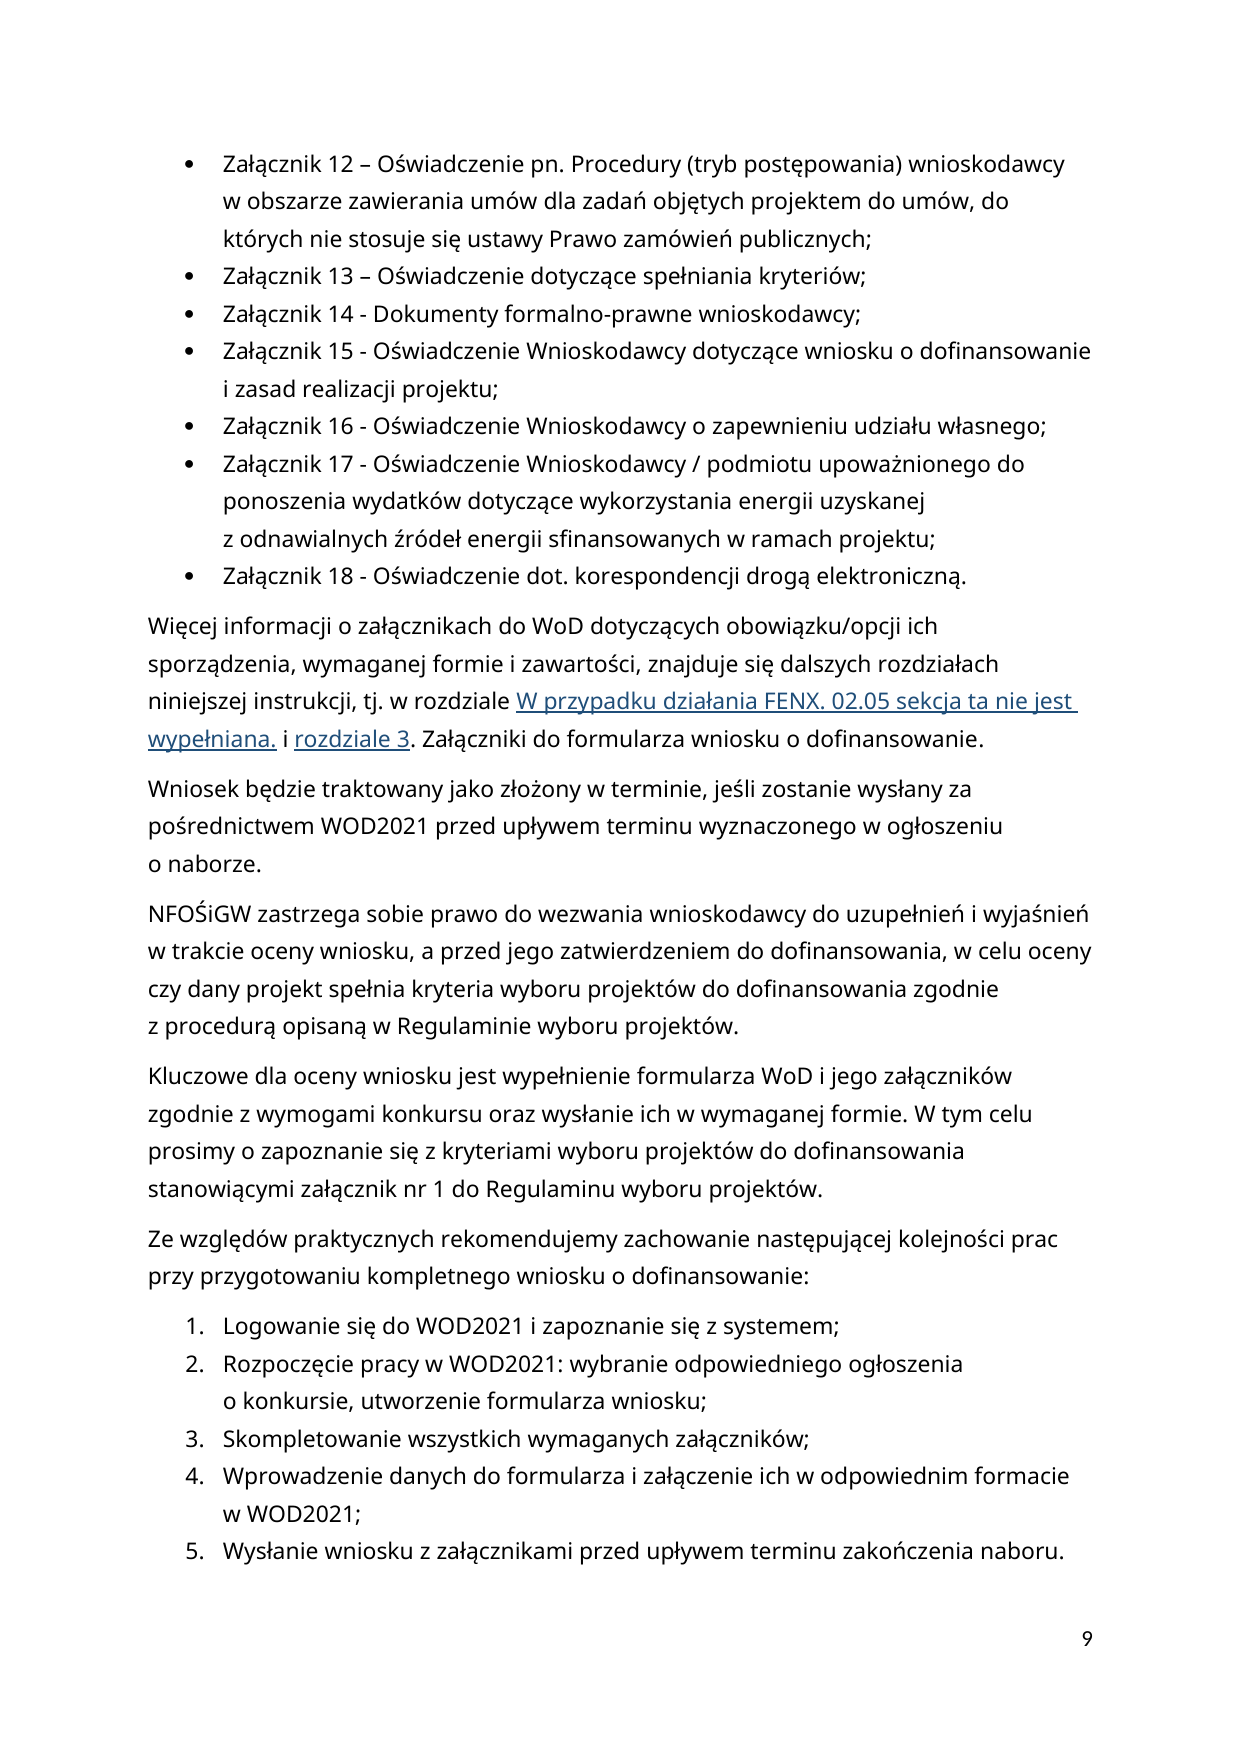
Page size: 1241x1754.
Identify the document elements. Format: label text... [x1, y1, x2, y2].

text Więcej informacji o załącznikach do WoD dotyczących obowiązku/opcji ich sporządzenia, wymaganej formie i zawartości, znajduje się dalszych rozdziałach niniejszej instrukcji, tj. w rozdziale 2.2.11 Sekcja K – Załączniki i rozdziale 3. Załączniki do formularza wniosku o dofinansowanie. [148, 610, 1093, 754]
list Załącznik 17 - Oświadczenie Wnioskodawcy / podmiotu upoważnionego do ponoszenia wydatków dotyczące wykorzystania energii uzyskanej z odnawialnych źródeł energii sfinansowanych w ramach projektu; [185, 448, 1093, 554]
list Wysłanie wniosku z załącznikami przed upływem terminu zakończenia naboru. [185, 1535, 1093, 1566]
list Wprowadzenie danych do formularza i załączenie ich w odpowiednim formacie w WOD2021; [185, 1460, 1093, 1529]
list Rozpoczęcie pracy w WOD2021: wybranie odpowiedniego ogłoszenia o konkursie, utworzenie formularza wniosku; [185, 1348, 1093, 1416]
list Załącznik 14 - Dokumenty formalno-prawne wnioskodawcy; [185, 298, 1093, 329]
list Załącznik 16 - Oświadczenie Wnioskodawcy o zapewnieniu udziału własnego; [185, 410, 1093, 441]
text Wniosek będzie traktowany jako złożony w terminie, jeśli zostanie wysłany za pośrednictwem WOD2021 przed upływem terminu wyznaczonego w ogłoszeniu o naborze. [148, 773, 1093, 879]
list Załącznik 15 - Oświadczenie Wnioskodawcy dotyczące wniosku o dofinansowanie i zasad realizacji projektu; [185, 335, 1093, 404]
list Załącznik 12 – Oświadczenie pn. Procedury (tryb postępowania) wnioskodawcy w obszarze zawierania umów dla zadań objętych projektem do umów, do których nie stosuje się ustawy Prawo zamówień publicznych; [185, 148, 1093, 254]
text Kluczowe dla oceny wniosku jest wypełnienie formularza WoD i jego załączników zgodnie z wymogami konkursu oraz wysłanie ich w wymaganej formie. W tym celu prosimy o zapoznanie się z kryteriami wyboru projektów do dofinansowania stanowiącymi załącznik nr 1 do Regulaminu wyboru projektów. [148, 1060, 1093, 1204]
list Logowanie się do WOD2021 i zapoznanie się z systemem; [185, 1310, 1093, 1341]
list Skompletowanie wszystkich wymaganych załączników; [185, 1423, 1093, 1454]
list Załącznik 18 - Oświadczenie dot. korespondencji drogą elektroniczną. [185, 560, 1093, 591]
text NFOŚiGW zastrzega sobie prawo do wezwania wnioskodawcy do uzupełnień i wyjaśnień w trakcie oceny wniosku, a przed jego zatwierdzeniem do dofinansowania, w celu oceny czy dany projekt spełnia kryteria wyboru projektów do dofinansowania zgodnie z procedurą opisaną w Regulaminie wyboru projektów. [148, 898, 1093, 1041]
text Ze względów praktycznych rekomendujemy zachowanie następującej kolejności prac przy przygotowaniu kompletnego wniosku o dofinansowanie: [148, 1223, 1093, 1291]
list Załącznik 13 – Oświadczenie dotyczące spełniania kryteriów; [185, 260, 1093, 291]
